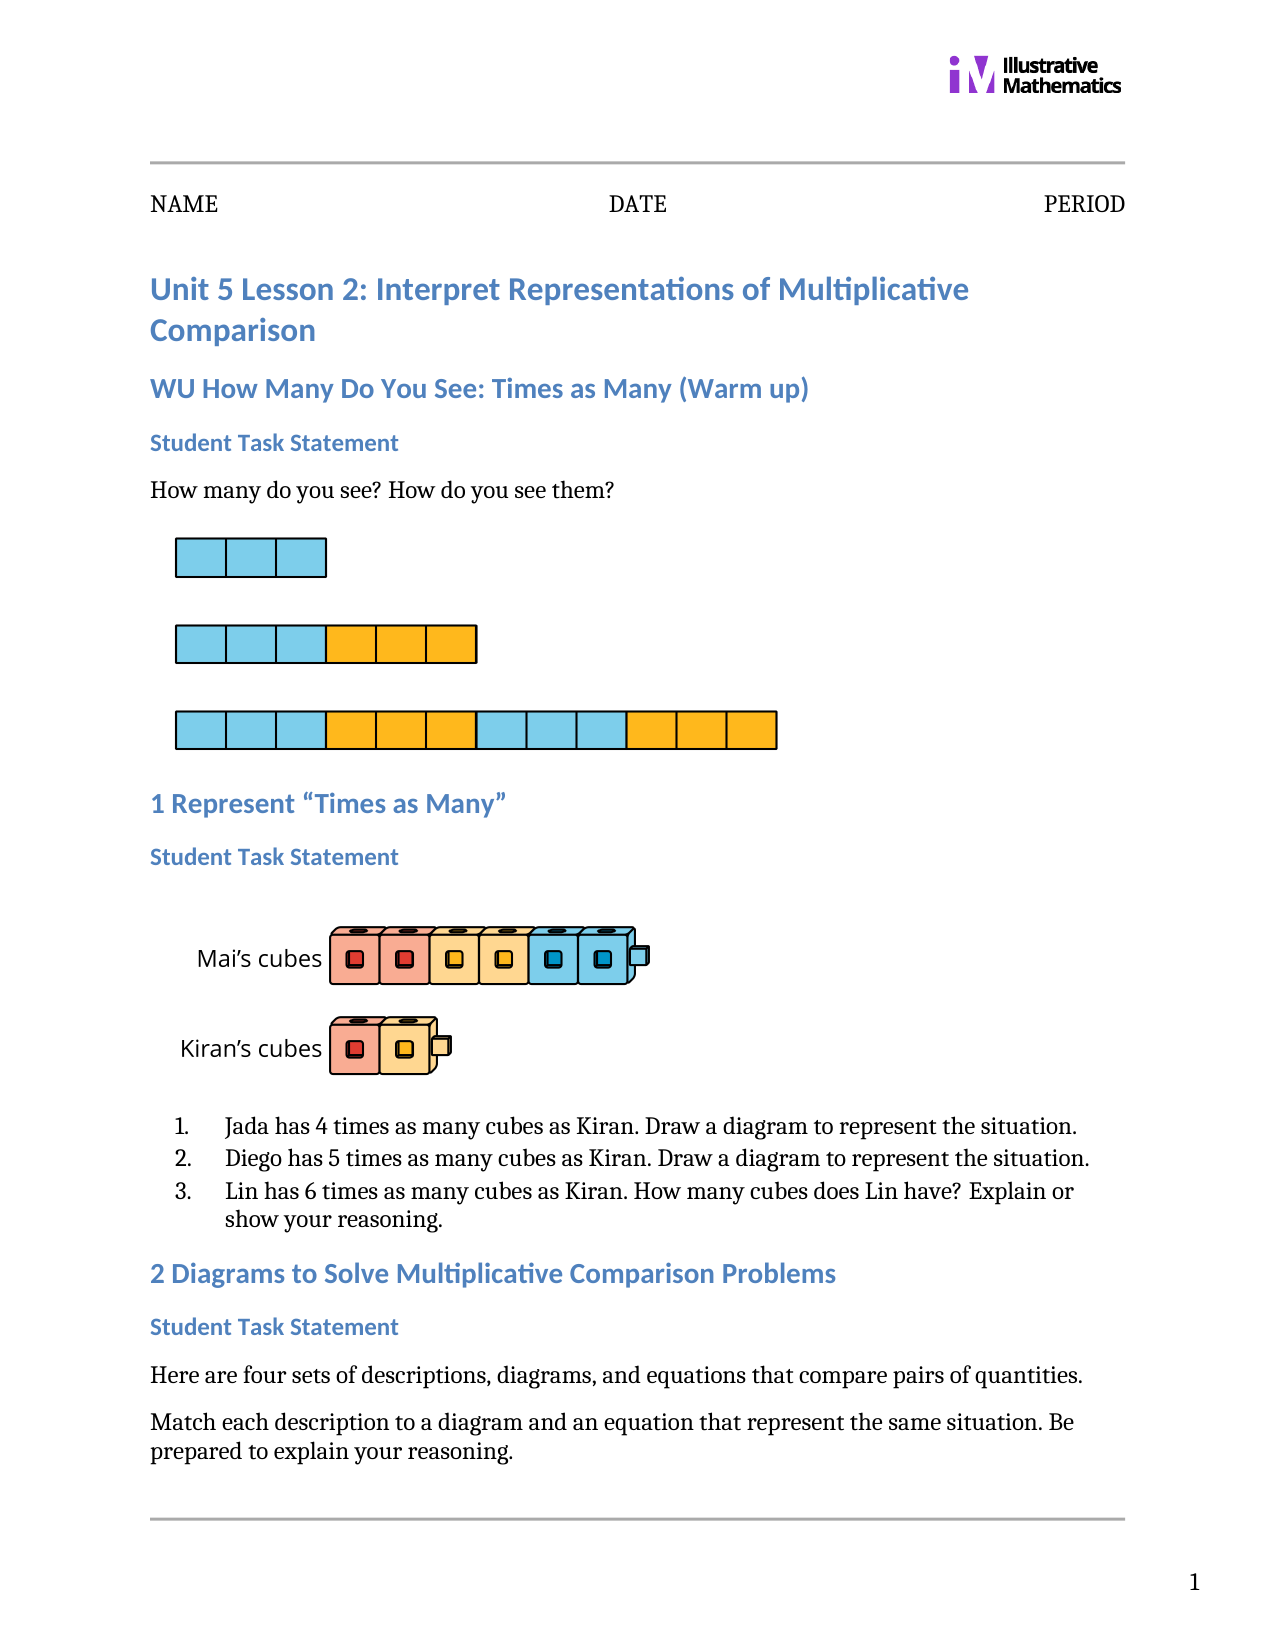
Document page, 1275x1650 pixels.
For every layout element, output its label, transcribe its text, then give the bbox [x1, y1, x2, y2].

subtitle WU How Many Do You See: Times as Many (Warm up) [150, 371, 1125, 406]
picture [168, 696, 784, 764]
subtitle 1 Represent “Times as Many” [150, 785, 1125, 820]
subtitle 2 Diagrams to Solve Multiplicative Comparison Problems [150, 1255, 1125, 1291]
subtitle Student Task Statement [150, 1311, 1125, 1342]
picture [949, 55, 1121, 93]
subtitle Student Task Statement [150, 427, 1125, 458]
picture [168, 610, 784, 678]
text Match each description to a diagram and an equation that represent the same situation. Be prepared to explain your reasoning. [150, 1408, 1125, 1466]
picture [168, 523, 784, 592]
list Lin has 6 times as many cubes as Kiran. How many cubes does Lin have? Explain or show your reasoning. [175, 1177, 1125, 1234]
text How many do you see? How do you see them? [150, 476, 1125, 505]
list Jada has 4 times as many cubes as Kiran. Draw a diagram to represent the situation. [175, 1112, 1125, 1140]
list Diego has 5 times as many cubes as Kiran. Draw a diagram to represent the situation. [175, 1144, 1125, 1173]
text Here are four sets of descriptions, diagrams, and equations that compare pairs of quantities. [150, 1361, 1125, 1389]
subtitle Unit 5 Lesson 2: Interpret Representations of Multiplicative Comparison [150, 268, 1125, 350]
picture [168, 890, 900, 1093]
subtitle Student Task Statement [150, 841, 1125, 872]
